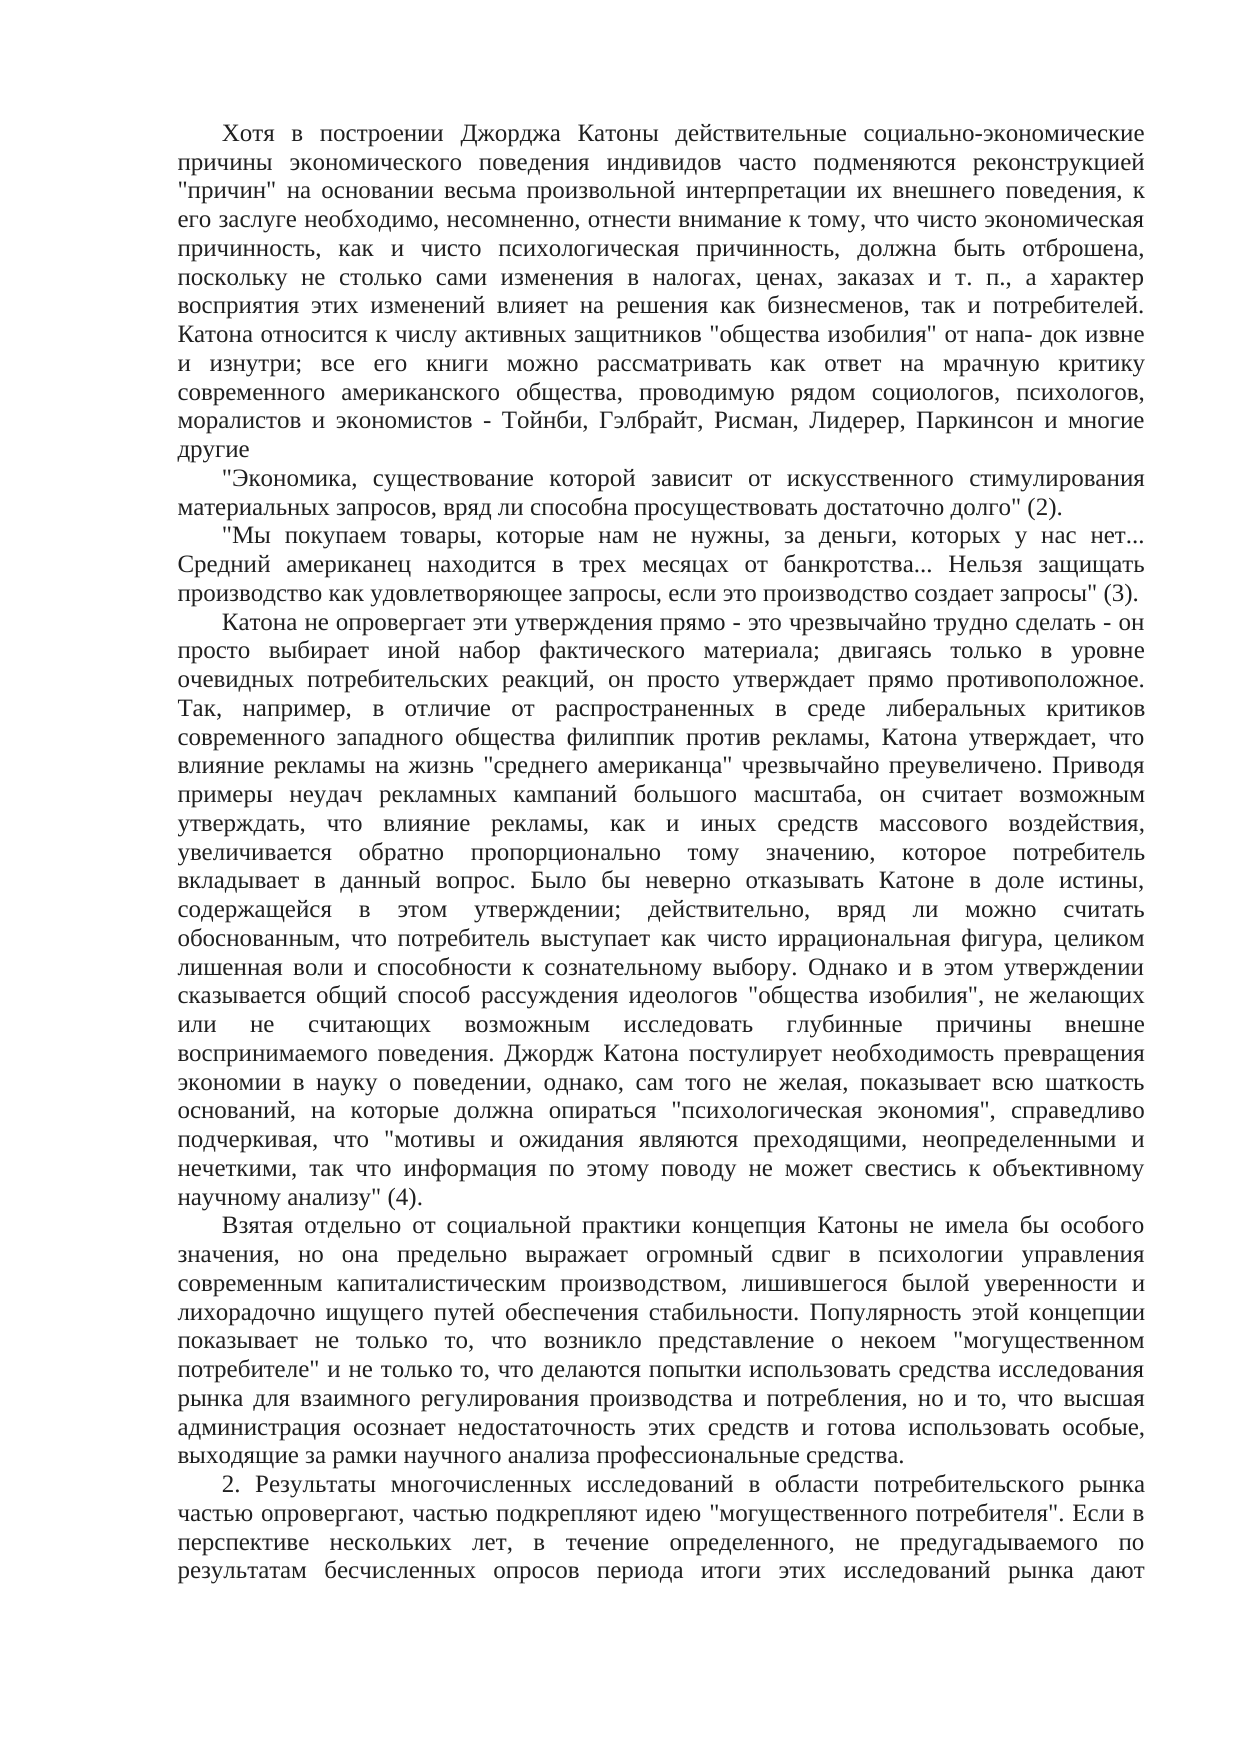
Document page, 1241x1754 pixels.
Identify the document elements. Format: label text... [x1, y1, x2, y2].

text Катона не опровергает эти утверждения прямо - это чрезвычайно трудно сделать - он просто выбирает иной набор фактического материала; двигаясь только в уровне очевидных потребительских реакций, он просто утверждает прямо противоположное. Так, например, в отличие от распространенных в среде либеральных критиков современного западного общества филиппик против рекламы, Катона утверждает, что влияние рекламы на жизнь "среднего американца" чрезвычайно преувеличено. Приводя примеры неудач рекламных кампаний большого масштаба, он считает возможным утверждать, что влияние рекламы, как и иных средств массового воздействия, увеличивается обратно пропорционально тому значению, которое потребитель вкладывает в данный вопрос. Было бы неверно отказывать Катоне в доле истины, содержащейся в этом утверждении; действительно, вряд ли можно считать обоснованным, что потребитель выступает как чисто иррациональная фигура, целиком лишенная воли и способности к сознательному выбору. Однако и в этом утверждении сказывается общий способ рассуждения идеологов "общества изобилия", не желающих или не считающих возможным исследовать глубинные причины внешне воспринимаемого поведения. Джордж Катона постулирует необходимость превращения экономии в науку о поведении, однако, сам того не желая, показывает всю шаткость оснований, на которые должна опираться "психологическая экономия", справедливо подчеркивая, что "мотивы и ожидания являются преходящими, неопределенными и нечеткими, так что информация по этому поводу не может свестись к объективному научному анализу" (4). [177, 607, 1146, 1211]
text "Мы покупаем товары, которые нам не нужны, за деньги, которых у нас нет... Средний американец находится в трех месяцах от банкротства... Нельзя защищать производство как удовлетворяющее запросы, если это производство создает запросы" (3). [177, 521, 1146, 607]
text Взятая отдельно от социальной практики концепция Катоны не имела бы особого значения, но она предельно выражает огромный сдвиг в психологии управления современным капиталистическим производством, лишившегося былой уверенности и лихорадочно ищущего путей обеспечения стабильности. Популярность этой концепции показывает не только то, что возникло представление о некоем "могущественном потребителе" и не только то, что делаются попытки использовать средства исследования рынка для взаимного регулирования производства и потребления, но и то, что высшая администрация осознает недостаточность этих средств и готова использовать особые, выходящие за рамки научного анализа профессиональные средства. [177, 1211, 1146, 1469]
text Хотя в построении Джорджа Катоны действительные социально-экономические причины экономического поведения индивидов часто подменяются реконструкцией "причин" на основании весьма произвольной интерпретации их внешнего поведения, к его заслуге необходимо, несомненно, отнести внимание к тому, что чисто экономическая причинность, как и чисто психологическая причинность, должна быть отброшена, поскольку не столько сами изменения в налогах, ценах, заказах и т. п., а характер восприятия этих изменений влияет на решения как бизнесменов, так и потребителей. Катона относится к числу активных защитников "общества изобилия" от напа- док извне и изнутри; все его книги можно рассматривать как ответ на мрачную критику современного американского общества, проводимую рядом социологов, психологов, моралистов и экономистов - Тойнби, Гэлбрайт, Рисман, Лидерер, Паркинсон и многие другие [177, 118, 1146, 463]
text "Экономика, существование которой зависит от искусственного стимулирования материальных запросов, вряд ли способна просуществовать достаточно долго" (2). [177, 463, 1146, 521]
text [177, 1469, 1146, 1584]
